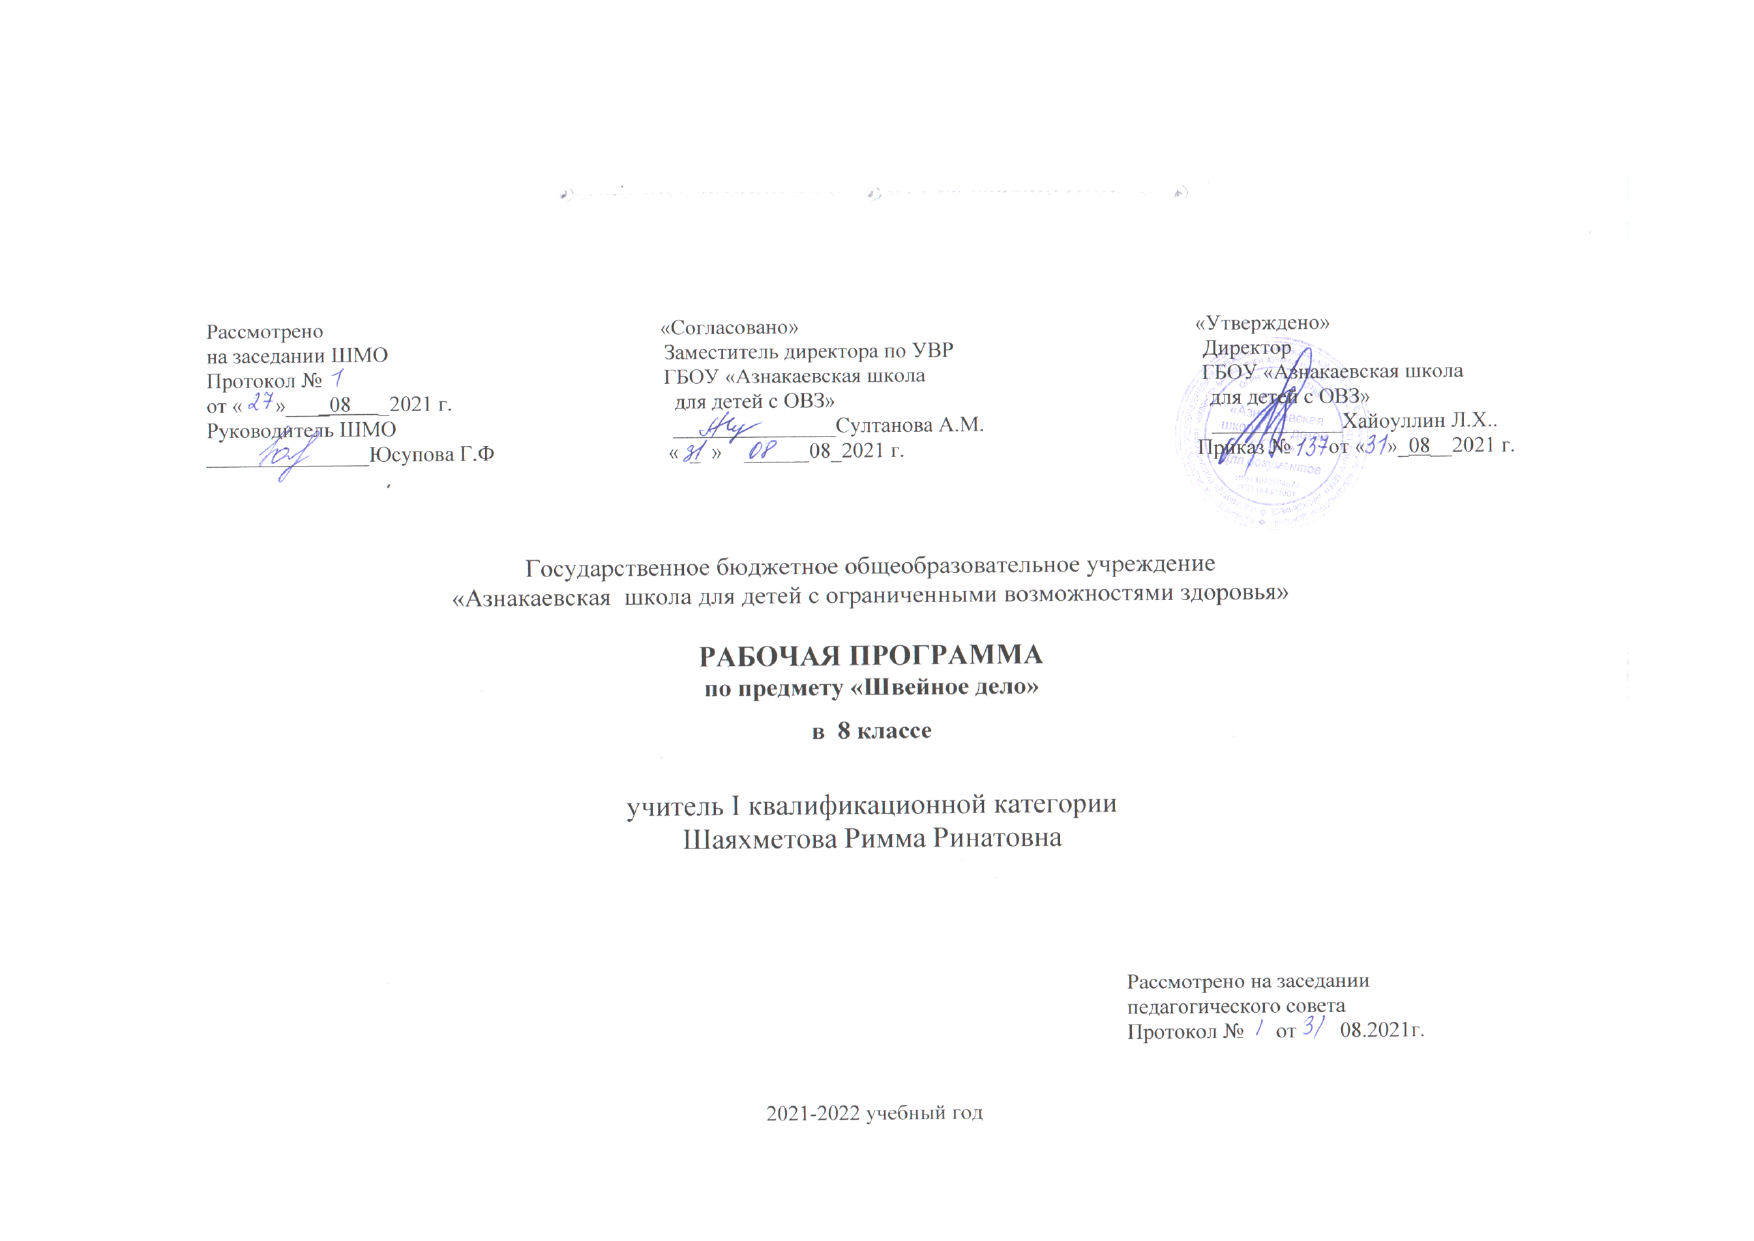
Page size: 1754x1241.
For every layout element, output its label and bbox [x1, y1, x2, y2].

picture [118, 177, 1636, 1152]
